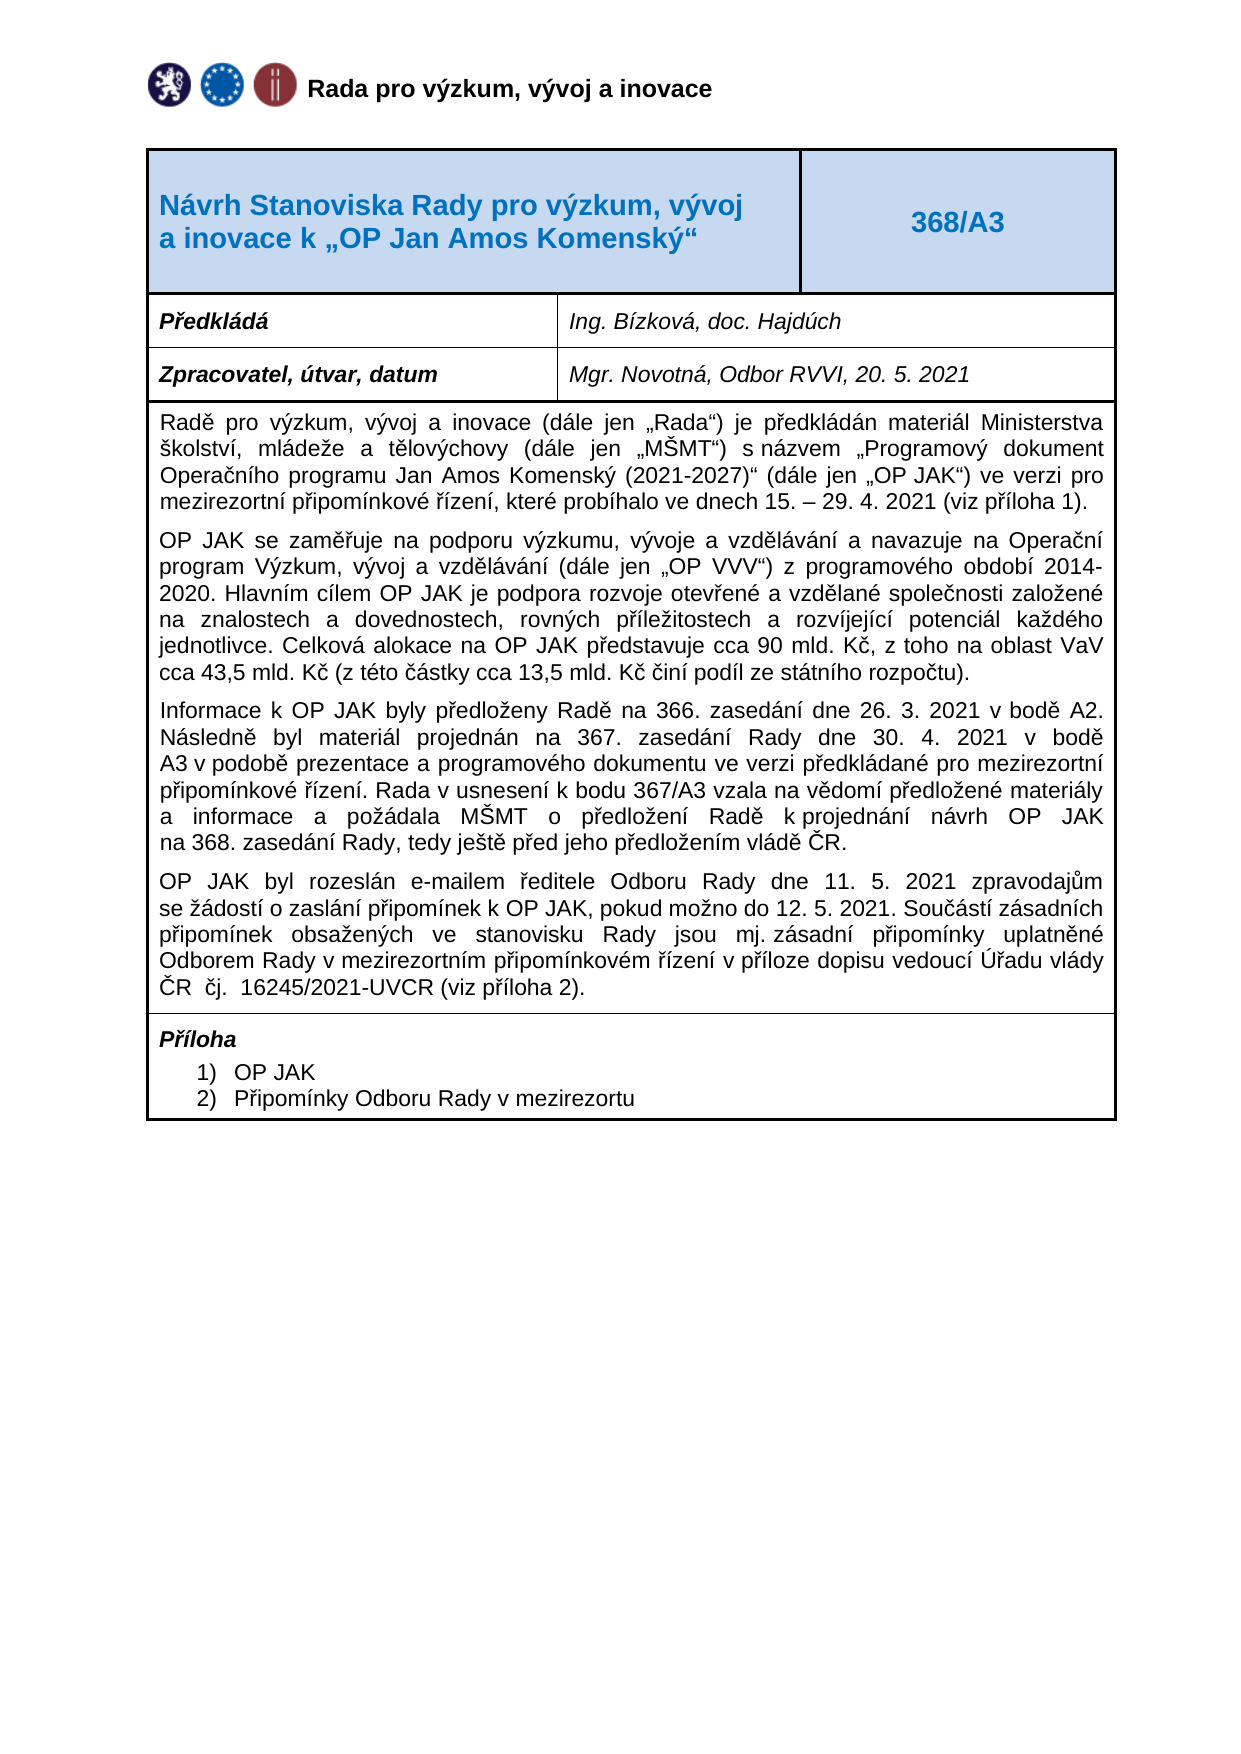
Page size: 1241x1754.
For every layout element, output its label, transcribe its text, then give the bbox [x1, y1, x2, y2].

table_cell Ing. Bízková, doc. Hajdúch [558, 295, 1114, 347]
picture [147, 62, 298, 108]
table_cell Příloha OP JAK Připomínky Odboru Rady v mezirezortu [149, 1014, 1114, 1118]
table_header Návrh Stanoviska Rady pro výzkum, vývoj a inovace k „OP Jan Amos Komenský“ [149, 151, 799, 292]
table_header 368/A3 [802, 151, 1114, 292]
table_cell Radě pro výzkum, vývoj a inovace (dále jen „Rada“) je předkládán materiál Ministerstva školství, mládeže a tělovýchovy (dále jen „MŠMT“) s názvem „Programový dokument Operačního programu Jan Amos Komenský (2021-2027)“ (dále jen „OP JAK“) ve verzi pro mezirezortní připomínkové řízení, které probíhalo ve dnech 15. – 29. 4. 2021 (viz příloha 1). OP JAK se zaměřuje na podporu výzkumu, vývoje a vzdělávání a navazuje na Operační program Výzkum, vývoj a vzdělávání (dále jen „OP VVV“) z programového období 2014-2020. Hlavním cílem OP JAK je podpora rozvoje otevřené a vzdělané společnosti založené na znalostech a dovednostech, rovných příležitostech a rozvíjející potenciál každého jednotlivce. Celková alokace na OP JAK představuje cca 90 mld. Kč, z toho na oblast VaV cca 43,5 mld. Kč (z této částky cca 13,5 mld. Kč činí podíl ze státního rozpočtu). Informace k OP JAK byly předloženy Radě na 366. zasedání dne 26. 3. 2021 v bodě A2. Následně byl materiál projednán na 367. zasedání Rady dne 30. 4. 2021 v bodě A3 v podobě prezentace a programového dokumentu ve verzi předkládané pro mezirezortní připomínkové řízení. Rada v usnesení k bodu 367/A3 vzala na vědomí předložené materiály a informace a požádala MŠMT o předložení Radě k projednání návrh OP JAK na 368. zasedání Rady, tedy ještě před jeho předložením vládě ČR. OP JAK byl rozeslán e-mailem ředitele Odboru Rady dne 11. 5. 2021 zpravodajům se žádostí o zaslání připomínek k OP JAK, pokud možno do 12. 5. 2021. Součástí zásadních připomínek obsažených ve stanovisku Rady jsou mj. zásadní připomínky uplatněné Odborem Rady v mezirezortním připomínkovém řízení v příloze dopisu vedoucí Úřadu vlády ČR čj. 16245/2021-UVCR (viz příloha 2). [149, 403, 1114, 1012]
table_cell Předkládá [149, 295, 557, 347]
table_cell Mgr. Novotná, Odbor RVVI, 20. 5. 2021 [558, 348, 1114, 399]
table_cell Zpracovatel, útvar, datum [149, 348, 557, 399]
